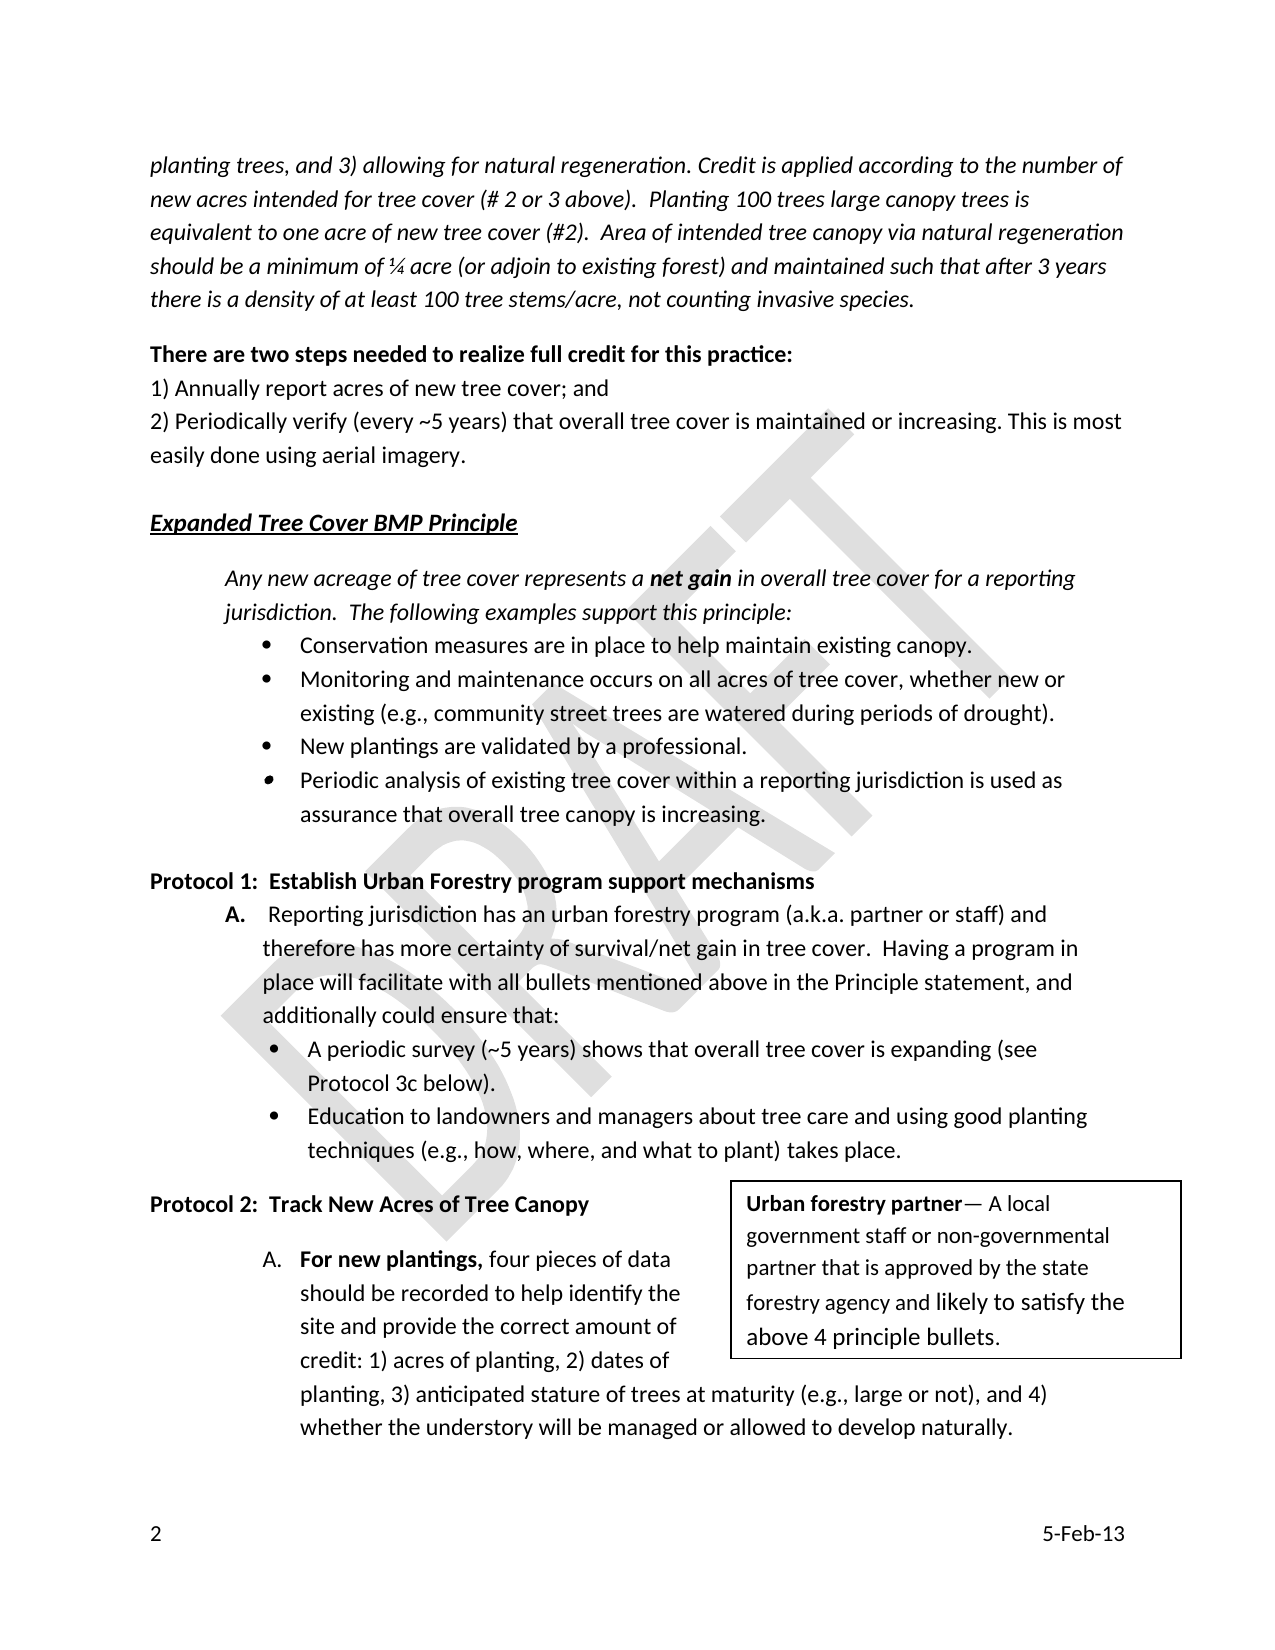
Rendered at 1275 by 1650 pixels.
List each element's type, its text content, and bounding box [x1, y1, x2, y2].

list Any new acreage of tree cover represents a net gain in overall tree cover for a reporting jurisdiction. The following examples support this principle: [225, 563, 1125, 626]
text 2) Periodically verify (every ~5 years) that overall tree cover is maintained or increasing. This is most easily done using aerial imagery. [150, 406, 1125, 469]
list Education to landowners and managers about tree care and using good planting techniques (e.g., how, where, and what to plant) takes place. [270, 1101, 1125, 1164]
list Conservation measures are in place to help maintain existing canopy. [262, 630, 1125, 660]
list A periodic survey (~5 years) shows that overall tree cover is expanding (see Protocol 3c below). [270, 1034, 1125, 1097]
list New plantings are validated by a professional. [262, 731, 1125, 761]
text Expanded Tree Cover BMP Principle [150, 507, 1125, 538]
text There are two steps needed to realize full credit for this practice: [150, 339, 1125, 368]
list Periodic analysis of existing tree cover within a reporting jurisdiction is used as assurance that overall tree canopy is increasing. [262, 765, 1125, 828]
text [150, 150, 1125, 314]
list Monitoring and maintenance occurs on all acres of tree cover, whether new or existing (e.g., community street trees are watered during periods of drought). [262, 664, 1125, 727]
list For new plantings, four pieces of data should be recorded to help identify the site and provide the correct amount of credit: 1) acres of planting, 2) dates of planting, 3) anticipated stature of trees at maturity (e.g., large or not), and 4) whether the understory will be managed or allowed to develop naturally. [262, 1244, 1125, 1442]
list Reporting jurisdiction has an urban forestry program (a.k.a. partner or staff) and therefore has more certainty of survival/net gain in tree cover. Having a program in place will facilitate with all bullets mentioned above in the Principle statement, and additionally could ensure that: [225, 899, 1125, 1030]
list Protocol 1: Establish Urban Forestry program support mechanisms [150, 866, 1125, 895]
text Protocol 2: Track New Acres of Tree Canopy [150, 1189, 730, 1219]
text 1) Annually report acres of new tree cover; and [150, 373, 1125, 402]
